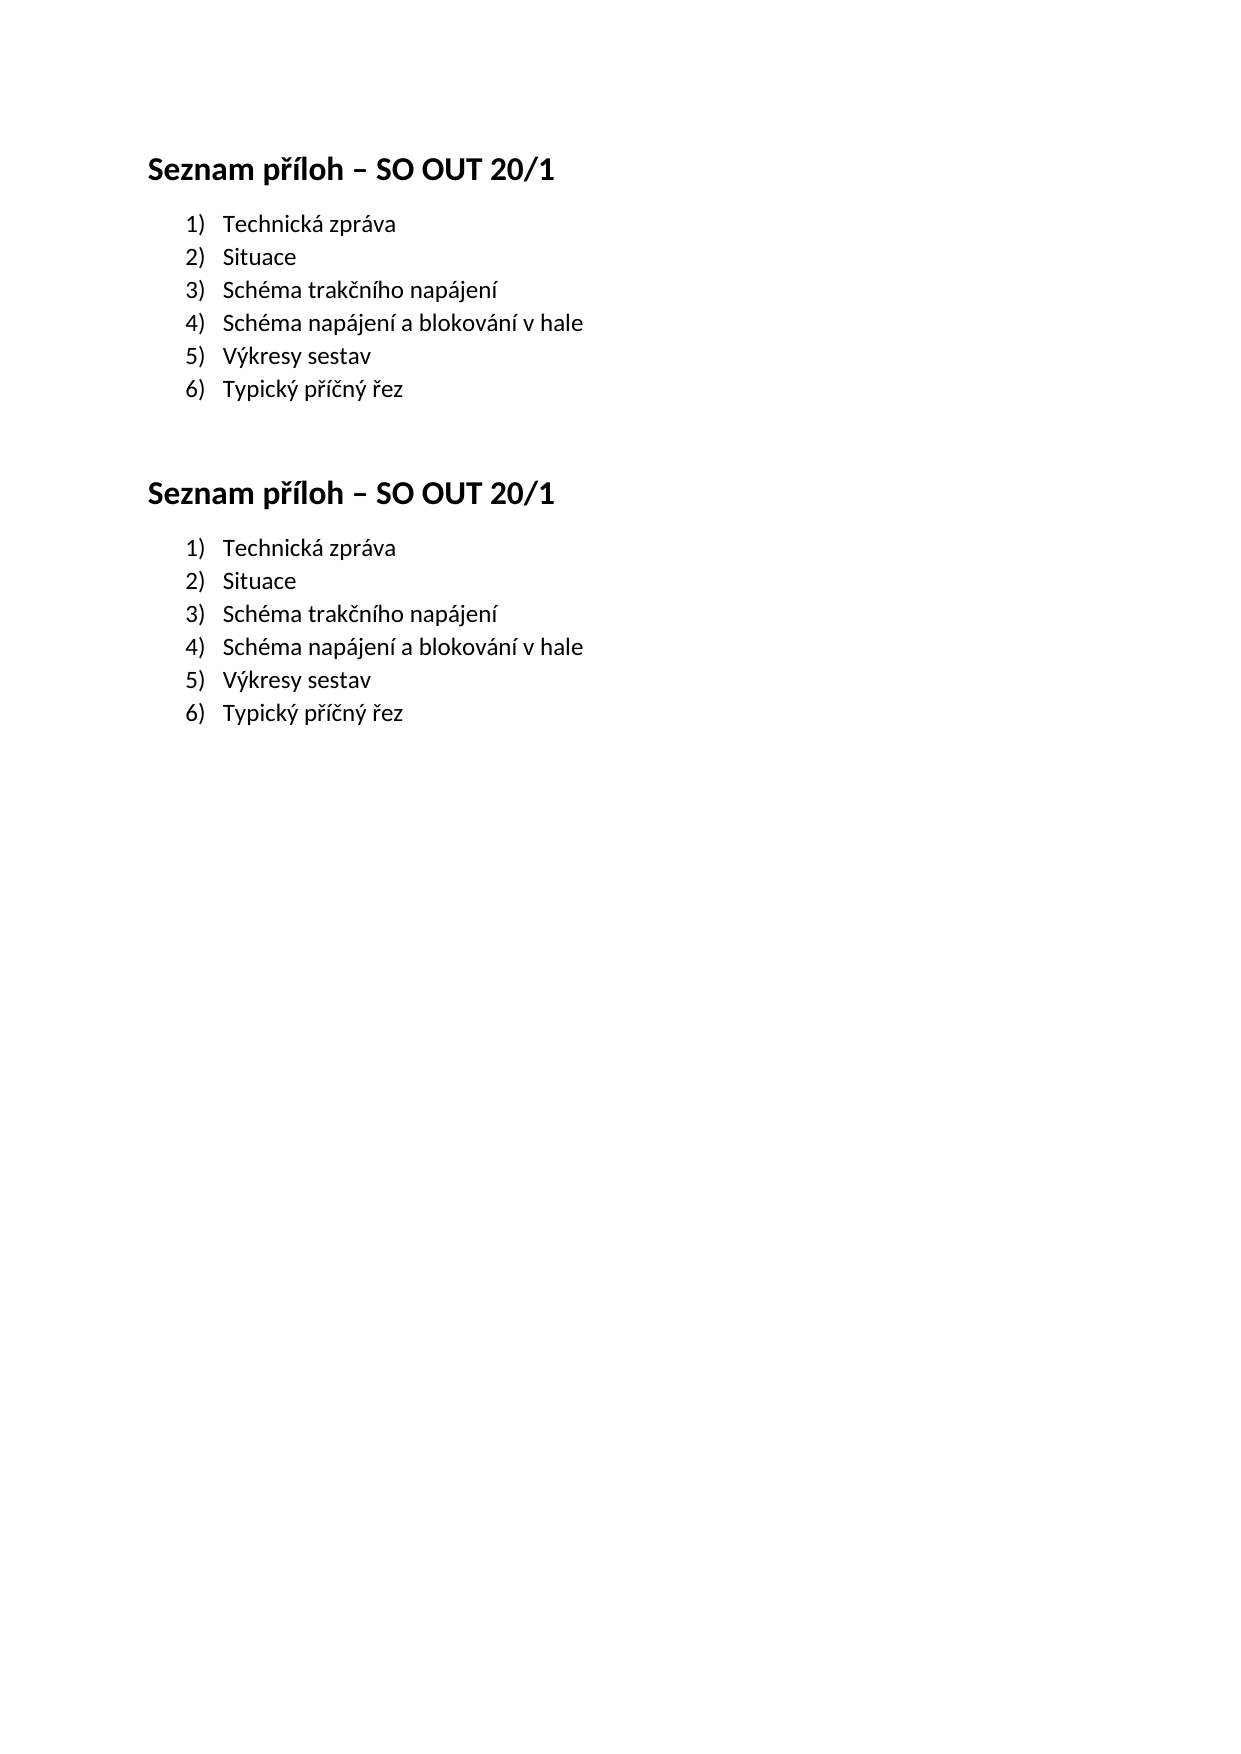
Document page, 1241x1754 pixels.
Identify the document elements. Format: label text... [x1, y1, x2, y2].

list Situace [185, 241, 1093, 272]
list Typický příčný řez [185, 697, 1093, 728]
list Technická zpráva [185, 533, 1093, 563]
list Schéma napájení a blokování v hale [185, 631, 1093, 662]
list Technická zpráva [185, 208, 1093, 239]
list Situace [185, 566, 1093, 596]
text Seznam příloh – SO OUT 20/1 [148, 148, 1093, 188]
text Seznam příloh – SO OUT 20/1 [148, 472, 1093, 513]
list Typický příčný řez [185, 373, 1093, 403]
list Schéma trakčního napájení [185, 274, 1093, 304]
list Výkresy sestav [185, 340, 1093, 370]
list Schéma napájení a blokování v hale [185, 307, 1093, 337]
list Schéma trakčního napájení [185, 598, 1093, 629]
list Výkresy sestav [185, 664, 1093, 695]
